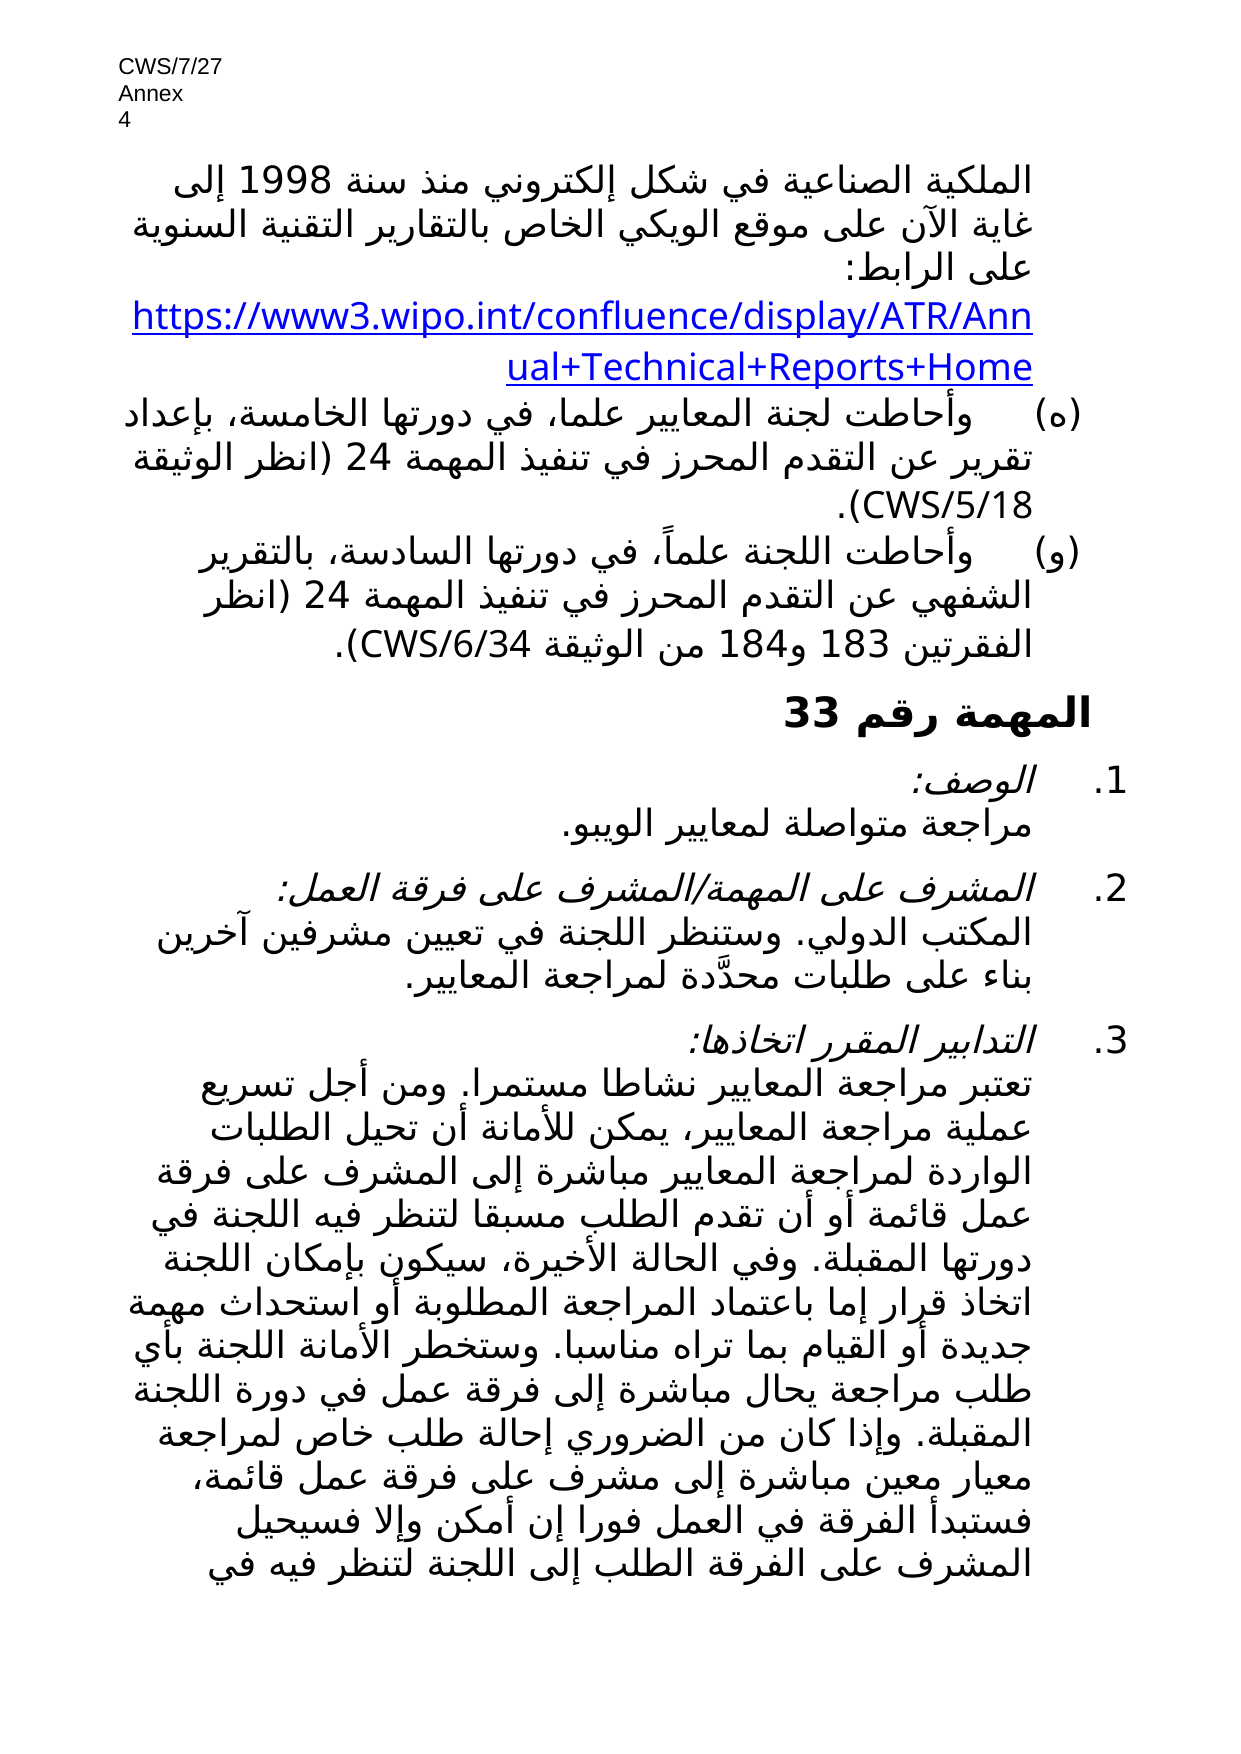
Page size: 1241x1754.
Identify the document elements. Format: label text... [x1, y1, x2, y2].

list المشرف على المهمة/المشرف على فرقة العمل: [118, 867, 1092, 910]
text مراجعة متواصلة لمعايير الويبو. [118, 802, 1033, 846]
list وأحاطت اللجنة علماً، في دورتها السادسة، بالتقرير الشفهي عن التقدم المحرز في تنفيذ المهمة 24 (انظر الفقرتين 183 و184 من الوثيقة CWS/6/34). [118, 530, 1033, 668]
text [118, 1062, 1033, 1586]
text المكتب الدولي. وستنظر اللجنة في تعيين مشرفين آخرين بناء على طلبات محدَّدة لمراجعة المعايير. [118, 910, 1033, 997]
list وأحاطت لجنة المعايير علما، في دورتها الخامسة، بإعداد تقرير عن التقدم المحرز في تنفيذ المهمة 24 (انظر الوثيقة CWS/5/18). [118, 392, 1033, 530]
subtitle المهمة رقم 33 [118, 689, 1092, 738]
list الوصف: [118, 758, 1092, 802]
list التدابير المقرر اتخاذها: [118, 1018, 1092, 1062]
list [118, 158, 1033, 392]
